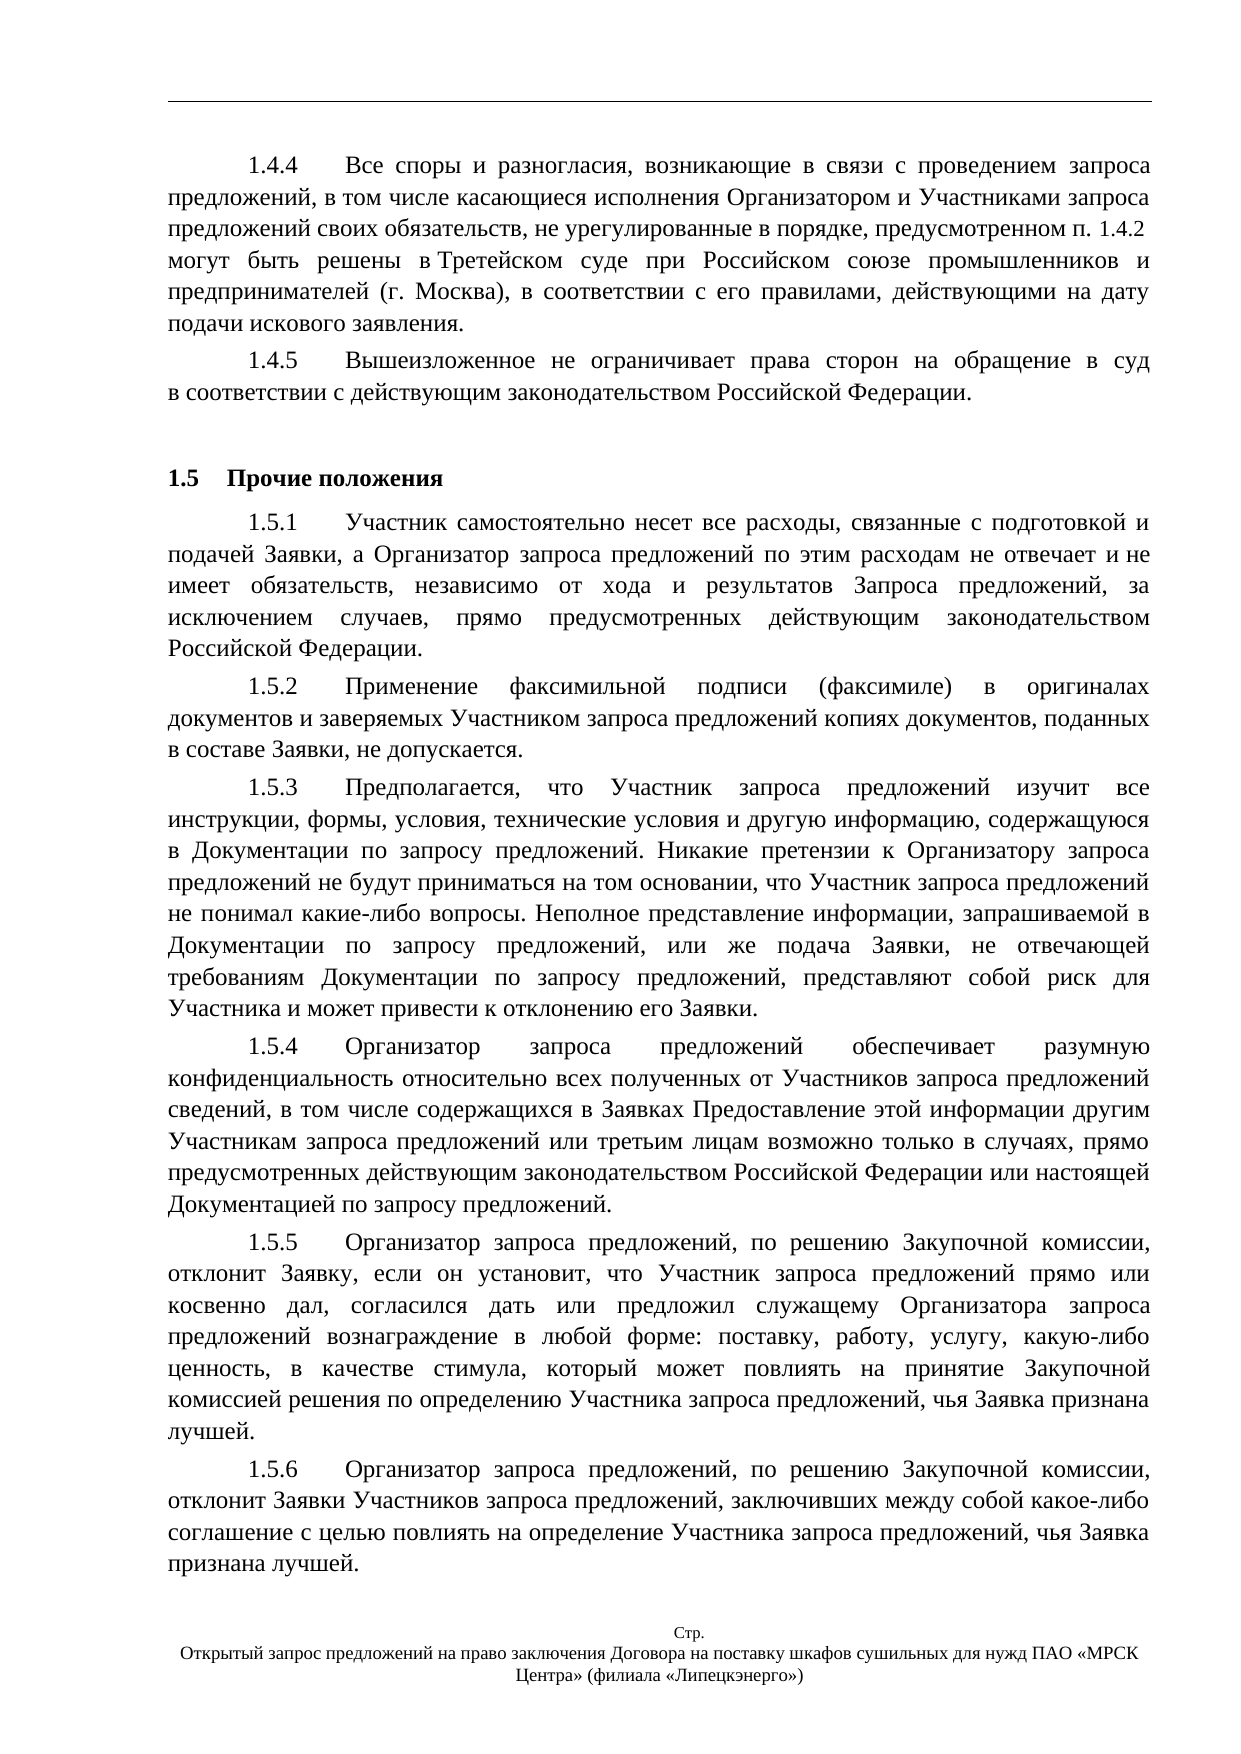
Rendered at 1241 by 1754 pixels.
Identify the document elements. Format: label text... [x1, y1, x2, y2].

list Участник самостоятельно несет все расходы, связанные с подготовкой и подачей Заявки, а Организатор запроса предложений по этим расходам не отвечает и не имеет обязательств, независимо от хода и результатов Запроса предложений, за исключением случаев, прямо предусмотренных действующим законодательством Российской Федерации. [168, 507, 1150, 662]
subtitle Прочие положения [168, 463, 1152, 492]
list Вышеизложенное не ограничивает права сторон на обращение в суд в соответствии с действующим законодательством Российской Федерации. [168, 346, 1150, 406]
list Применение факсимильной подписи (факсимиле) в оригиналах документов и заверяемых Участником запроса предложений копиях документов, поданных в составе Заявки, не допускается. [168, 671, 1150, 763]
list Все споры и разногласия, возникающие в связи с проведением запроса предложений, в том числе касающиеся исполнения Организатором и Участниками запроса предложений своих обязательств, не урегулированные в порядке, предусмотренном п. 1.4.2 могут быть решены в Третейском суде при Российском союзе промышленников и предпринимателей (г. Москва), в соответствии с его правилами, действующими на дату подачи искового заявления. [168, 150, 1150, 337]
list Организатор запроса предложений, по решению Закупочной комиссии, отклонит Заявки Участников запроса предложений, заключивших между собой какое-либо соглашение с целью повлиять на определение Участника запроса предложений, чья Заявка признана лучшей. [168, 1454, 1150, 1577]
list Организатор запроса предложений обеспечивает разумную конфиденциальность относительно всех полученных от Участников запроса предложений сведений, в том числе содержащихся в Заявках Предоставление этой информации другим Участникам запроса предложений или третьим лицам возможно только в случаях, прямо предусмотренных действующим законодательством Российской Федерации или настоящей Документацией по запросу предложений. [168, 1031, 1150, 1218]
list Организатор запроса предложений, по решению Закупочной комиссии, отклонит Заявку, если он установит, что Участник запроса предложений прямо или косвенно дал, согласился дать или предложил служащему Организатора запроса предложений вознаграждение в любой форме: поставку, работу, услугу, какую-либо ценность, в качестве стимула, который может повлиять на принятие Закупочной комиссией решения по определению Участника запроса предложений, чья Заявка признана лучшей. [168, 1227, 1150, 1445]
list Предполагается, что Участник запроса предложений изучит все инструкции, формы, условия, технические условия и другую информацию, содержащуюся в Документации по запросу предложений. Никакие претензии к Организатору запроса предложений не будут приниматься на том основании, что Участник запроса предложений не понимал какие-либо вопросы. Неполное представление информации, запрашиваемой в Документации по запросу предложений, или же подача Заявки, не отвечающей требованиям Документации по запросу предложений, представляют собой риск для Участника и может привести к отклонению его Заявки. [168, 772, 1150, 1022]
